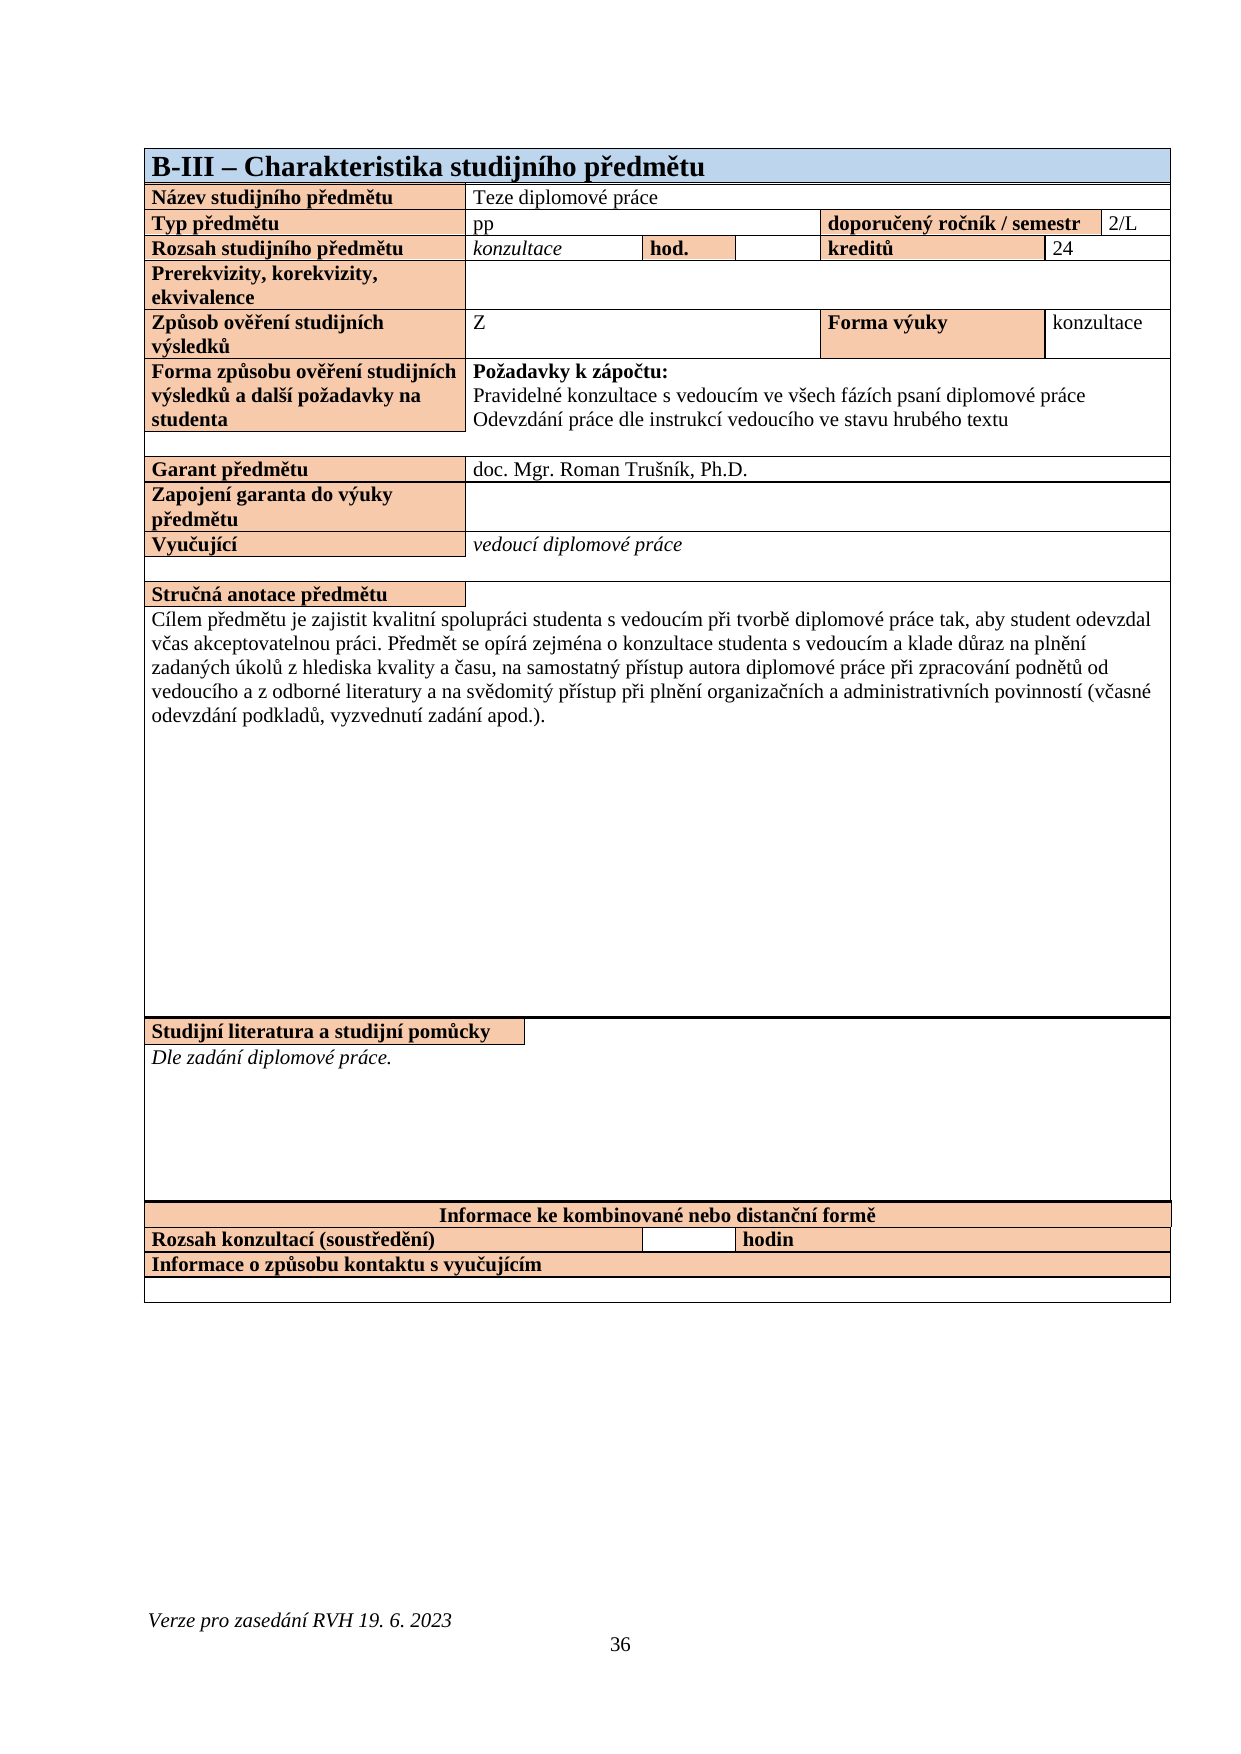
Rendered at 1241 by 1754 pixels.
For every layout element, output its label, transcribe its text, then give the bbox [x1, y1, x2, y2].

table_cell Požadavky k zápočtu: Pravidelné konzultace s vedoucím ve všech fázích psaní diplomové práce Odevzdání práce dle instrukcí vedoucího ve stavu hrubého textu [466, 359, 1170, 431]
table_cell Informace o způsobu kontaktu s vyučujícím [145, 1253, 1170, 1276]
table_cell Prerekvizity, korekvizity, ekvivalence [145, 261, 465, 309]
table_cell Stručná anotace předmětu [145, 582, 465, 606]
table_cell Z [466, 310, 820, 358]
table_cell Rozsah studijního předmětu [145, 236, 465, 259]
table_cell [145, 431, 1170, 456]
table_cell Vyučující [145, 532, 465, 556]
table_cell vedoucí diplomové práce [466, 532, 1170, 556]
table_cell [643, 1228, 735, 1251]
table_cell 24 [1046, 236, 1170, 259]
table_cell Název studijního předmětu [145, 185, 465, 209]
table_cell Typ předmětu [145, 210, 465, 234]
table_cell [466, 261, 1170, 309]
table_cell Způsob ověření studijních výsledků [145, 310, 465, 358]
table_cell hod. [643, 236, 735, 259]
table_cell Garant předmětu [145, 457, 465, 481]
table_cell Teze diplomové práce [466, 185, 1170, 209]
table_cell [466, 483, 1170, 531]
table_cell 2/L [1102, 210, 1170, 234]
table_header B-III – Charakteristika studijního předmětu [145, 149, 1170, 182]
table_cell [466, 582, 1170, 606]
table_cell doporučený ročník / semestr [821, 210, 1101, 234]
table_cell konzultace [1046, 310, 1170, 358]
table_cell Forma výuky [821, 310, 1044, 358]
table_cell hodin [736, 1228, 1170, 1251]
table_cell [525, 1019, 1170, 1044]
table_cell doc. Mgr. Roman Trušník, Ph.D. [466, 457, 1170, 481]
table_cell Cílem předmětu je zajistit kvalitní spolupráci studenta s vedoucím při tvorbě diplomové práce tak, aby student odevzdal včas akceptovatelnou práci. Předmět se opírá zejména o konzultace studenta s vedoucím a klade důraz na plnění zadaných úkolů z hlediska kvality a času, na samostatný přístup autora diplomové práce při zpracování podnětů od vedoucího a z odborné literatury a na svědomitý přístup při plnění organizačních a administrativních povinností (včasné odevzdání podkladů, vyzvednutí zadání apod.). [145, 606, 1170, 1016]
table_cell Forma způsobu ověření studijních výsledků a další požadavky na studenta [145, 359, 465, 431]
table_cell konzultace [466, 236, 642, 259]
table_cell Dle zadání diplomové práce. [145, 1044, 1170, 1199]
table_cell [145, 556, 1170, 581]
table_cell Informace ke kombinované nebo distanční formě [145, 1203, 1171, 1227]
table_cell kreditů [821, 236, 1044, 259]
table_cell [736, 236, 820, 259]
table_cell Zapojení garanta do výuky předmětu [145, 483, 465, 531]
table_cell Rozsah konzultací (soustředění) [145, 1228, 642, 1251]
table_cell [145, 1278, 1170, 1302]
table_cell Studijní literatura a studijní pomůcky [145, 1019, 524, 1044]
table_cell pp [466, 210, 820, 234]
